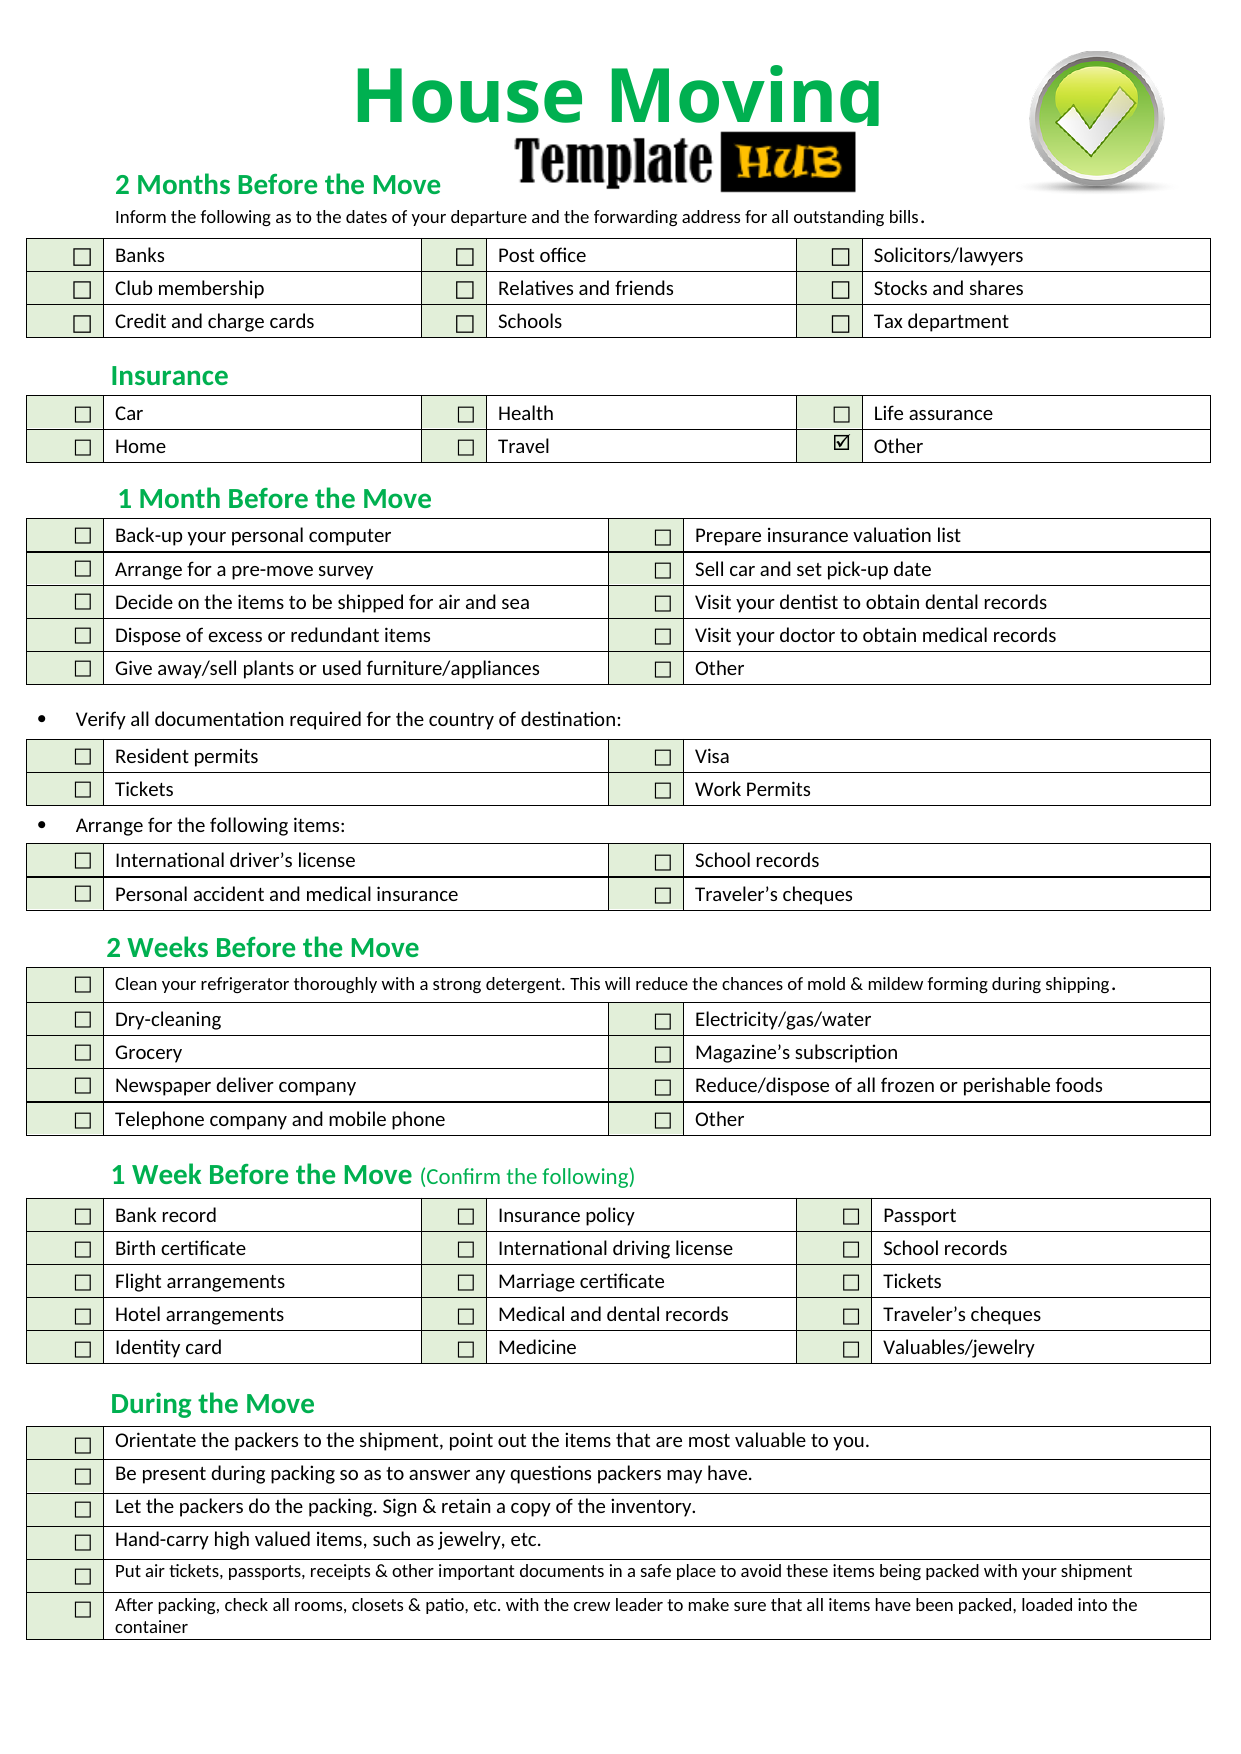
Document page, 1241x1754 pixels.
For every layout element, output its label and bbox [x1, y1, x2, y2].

picture [1010, 51, 1183, 195]
picture [510, 129, 862, 197]
